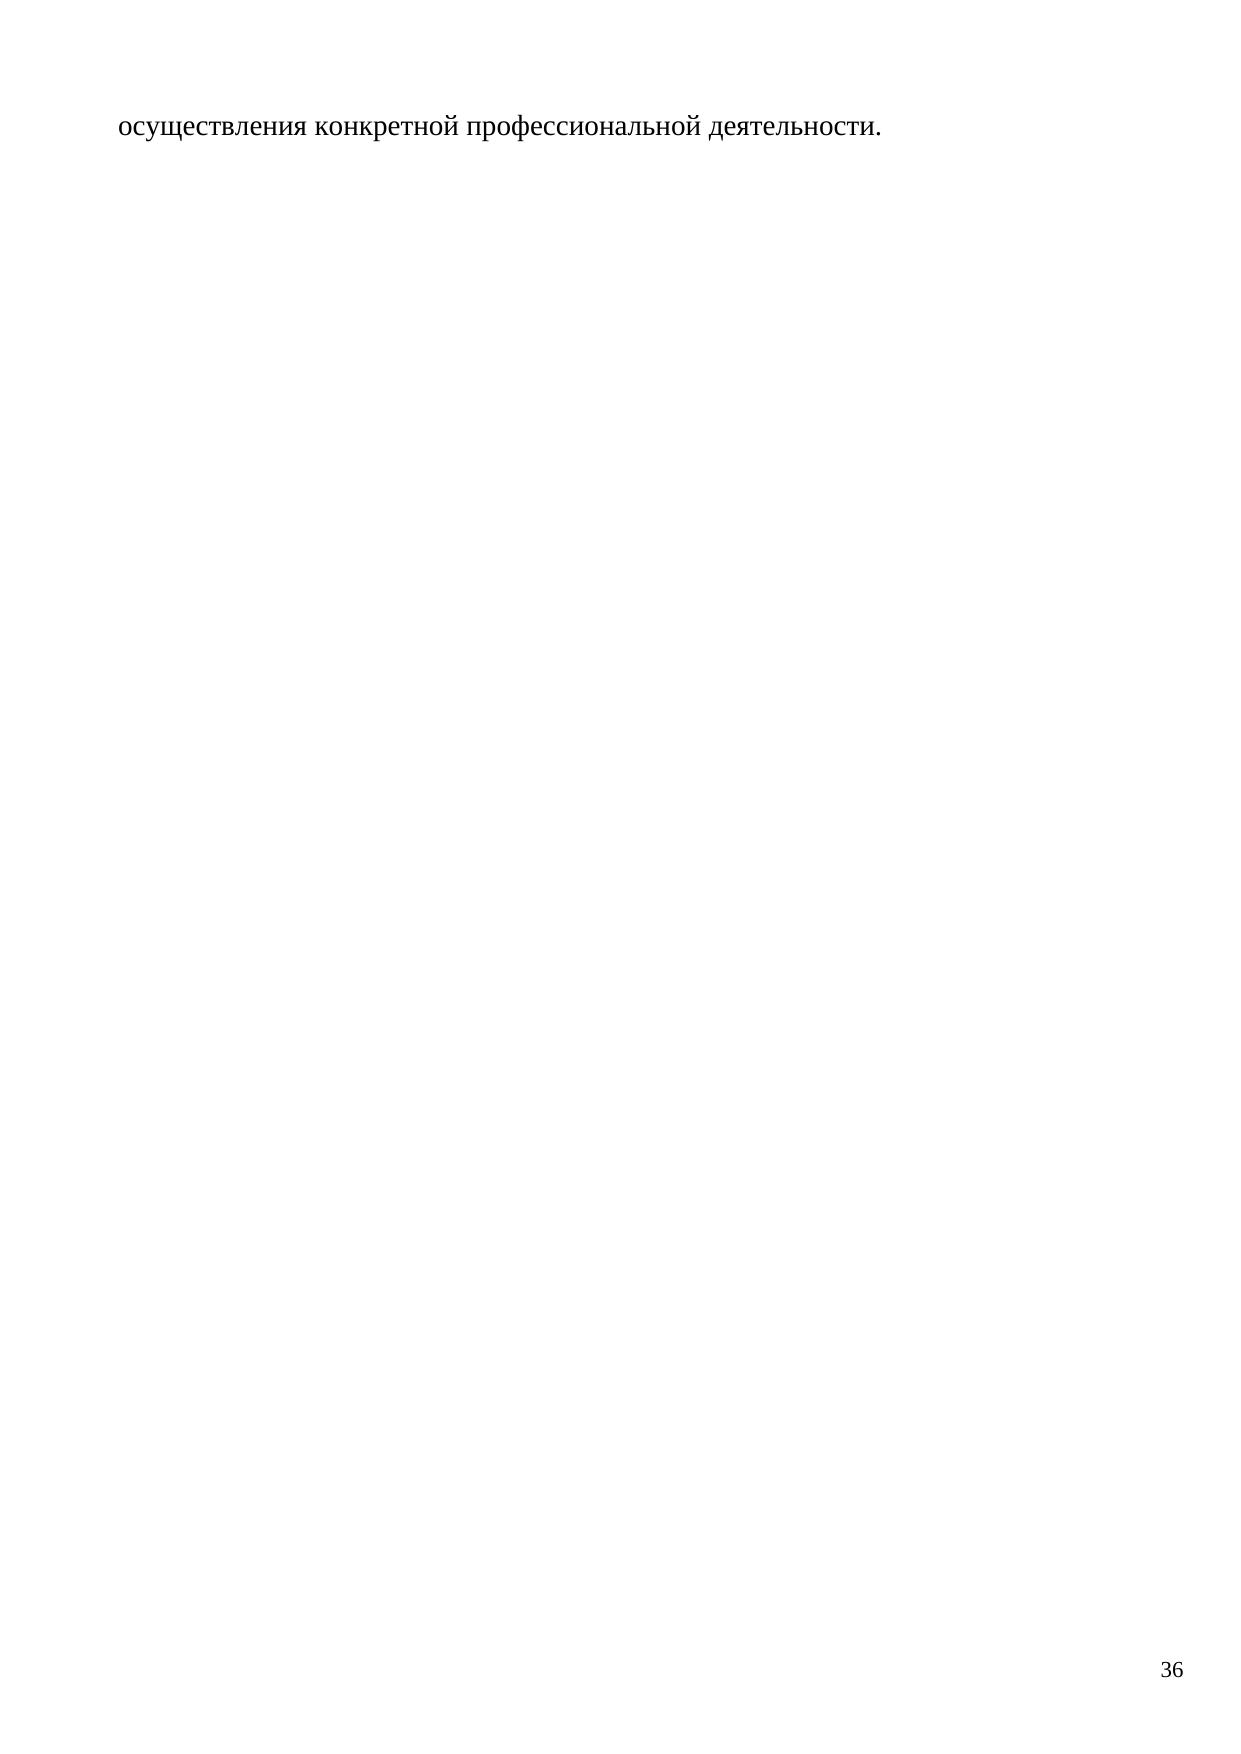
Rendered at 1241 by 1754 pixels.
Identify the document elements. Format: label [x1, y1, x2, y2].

text [118, 108, 1182, 142]
